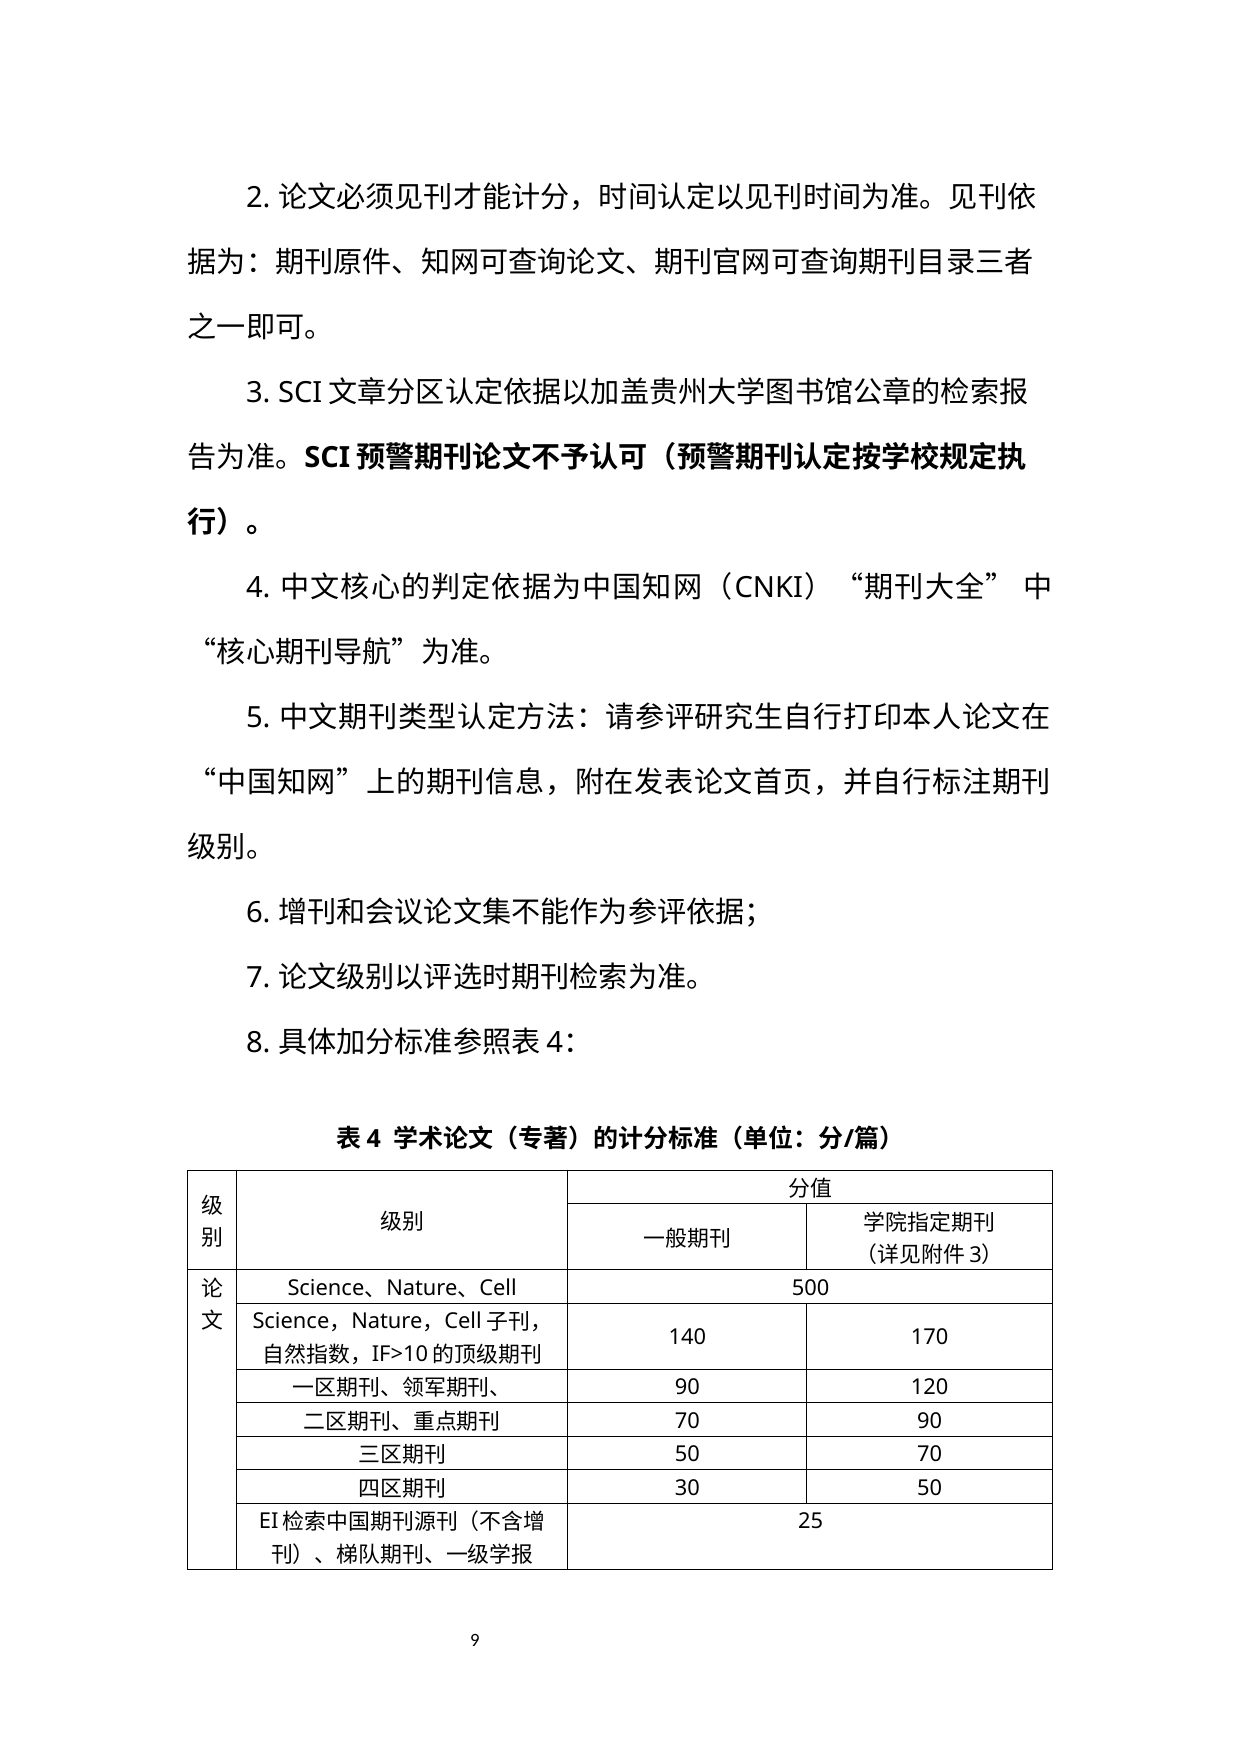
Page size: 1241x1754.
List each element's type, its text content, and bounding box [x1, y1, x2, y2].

table_cell Science，Nature，Cell子刊，自然指数，IF>10的顶级期刊 [237, 1304, 567, 1369]
table_cell 500 [568, 1270, 1052, 1303]
table_cell Science、Nature、Cell [237, 1270, 567, 1303]
text 3. SCI文章分区认定依据以加盖贵州大学图书馆公章的检索报告为准。SCI预警期刊论文不予认可（预警期刊认定按学校规定执行）。 [187, 357, 1053, 552]
table_cell 级别 [237, 1171, 567, 1269]
table_cell 25 [568, 1504, 1052, 1569]
table_cell 50 [568, 1437, 806, 1469]
text 8. 具体加分标准参照表4： [187, 1007, 1053, 1072]
table_cell 50 [807, 1470, 1052, 1503]
table_cell 90 [568, 1370, 806, 1402]
table_cell 70 [807, 1437, 1052, 1469]
table_cell 学院指定期刊 （详见附件3） [807, 1204, 1052, 1269]
table_header 表4 学术论文（专著）的计分标准（单位：分/篇） [188, 1105, 1053, 1169]
text 2. 论文必须见刊才能计分，时间认定以见刊时间为准。见刊依据为：期刊原件、知网可查询论文、期刊官网可查询期刊目录三者之一即可。 [187, 162, 1053, 357]
table_cell EI检索中国期刊源刊（不含增刊）、梯队期刊、一级学报 [237, 1504, 567, 1569]
text 5. 中文期刊类型认定方法：请参评研究生自行打印本人论文在“中国知网”上的期刊信息，附在发表论文首页，并自行标注期刊级别。 [187, 682, 1053, 877]
table_cell 70 [568, 1403, 806, 1436]
table_cell 170 [807, 1304, 1052, 1369]
table_cell 一般期刊 [568, 1204, 806, 1269]
table_cell 分值 [568, 1171, 1052, 1203]
text 6. 增刊和会议论文集不能作为参评依据； [187, 877, 1053, 942]
text 7. 论文级别以评选时期刊检索为准。 [187, 942, 1053, 1007]
table_cell 90 [807, 1403, 1052, 1436]
table_cell 一区期刊、领军期刊、 [237, 1370, 567, 1402]
table_cell 30 [568, 1470, 806, 1503]
table_cell 120 [807, 1370, 1052, 1402]
text 4. 中文核心的判定依据为中国知网（CNKI）“期刊大全” 中“核心期刊导航”为准。 [187, 552, 1053, 682]
table_cell 140 [568, 1304, 806, 1369]
table_cell 二区期刊、重点期刊 [237, 1403, 567, 1436]
table_cell 论文 [188, 1270, 236, 1569]
table_cell 级别 [188, 1171, 236, 1269]
table_cell 三区期刊 [237, 1437, 567, 1469]
table_cell 四区期刊 [237, 1470, 567, 1503]
